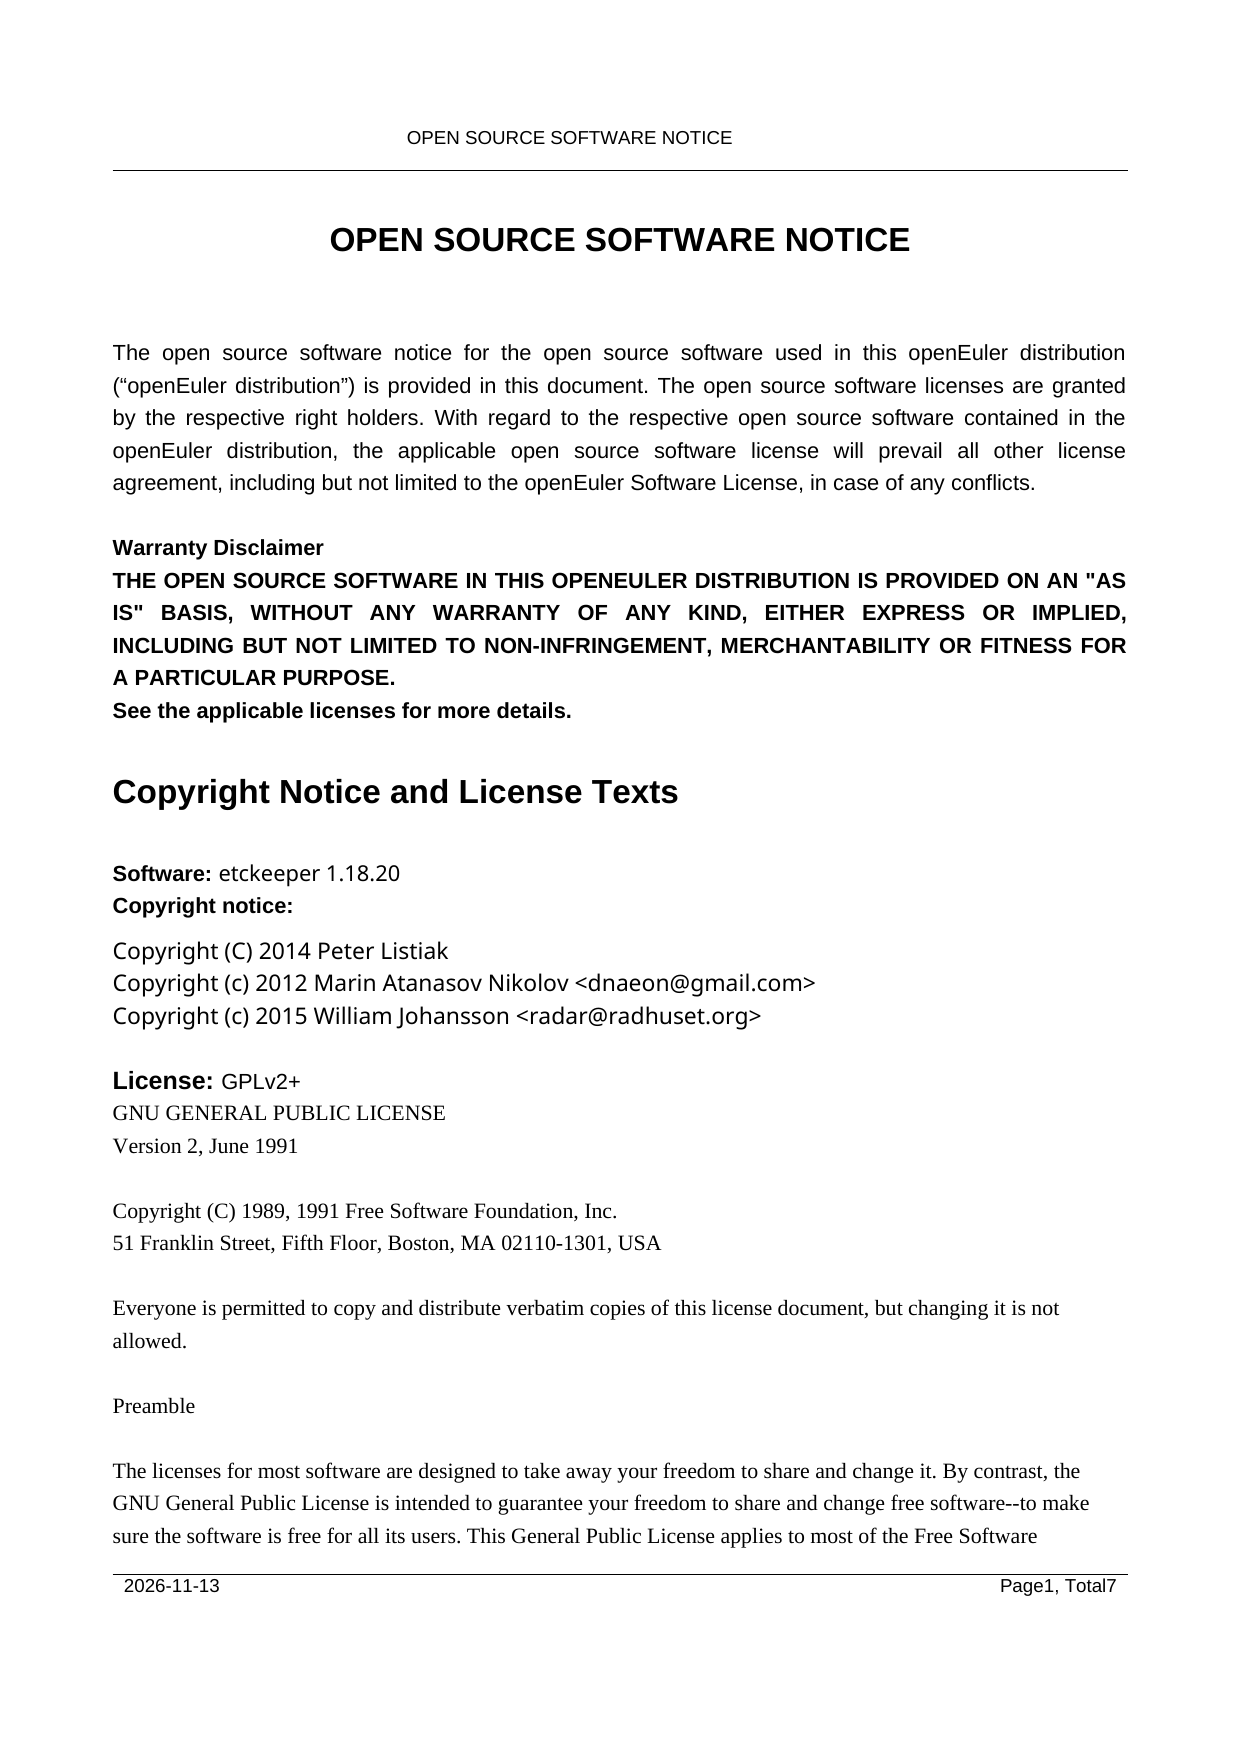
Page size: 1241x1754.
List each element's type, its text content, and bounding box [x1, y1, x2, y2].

text Copyright Notice and License Texts [112, 759, 1128, 824]
title Software: etckeeper 1.18.20 [112, 856, 1128, 889]
text OPEN SOURCE SOFTWARE NOTICE [112, 206, 1128, 271]
text Copyright notice: [112, 889, 1128, 921]
text The open source software notice for the open source software used in this openEuler distribution (“openEuler distribution”) is provided in this document. The open source software licenses are granted by the respective right holders. With regard to the respective open source software contained in the openEuler distribution, the applicable open source software license will prevail all other license agreement, including but not limited to the openEuler Software License, in case of any conflicts. [112, 336, 1128, 499]
text Copyright (C) 2014 Peter Listiak Copyright (c) 2012 Marin Atanasov Nikolov <dnaeon@gmail.com> Copyright (c) 2015 William Johansson <radar@radhuset.org> [112, 934, 1128, 1064]
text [112, 1096, 1128, 1551]
text License: GPLv2+ [112, 1064, 1128, 1096]
text Warranty Disclaimer [112, 531, 1128, 564]
text THE OPEN SOURCE SOFTWARE IN THIS OPENEULER DISTRIBUTION IS PROVIDED ON AN "AS IS" BASIS, WITHOUT ANY WARRANTY OF ANY KIND, EITHER EXPRESS OR IMPLIED, INCLUDING BUT NOT LIMITED TO NON-INFRINGEMENT, MERCHANTABILITY OR FITNESS FOR A PARTICULAR PURPOSE. See the applicable licenses for more details. [112, 564, 1128, 726]
